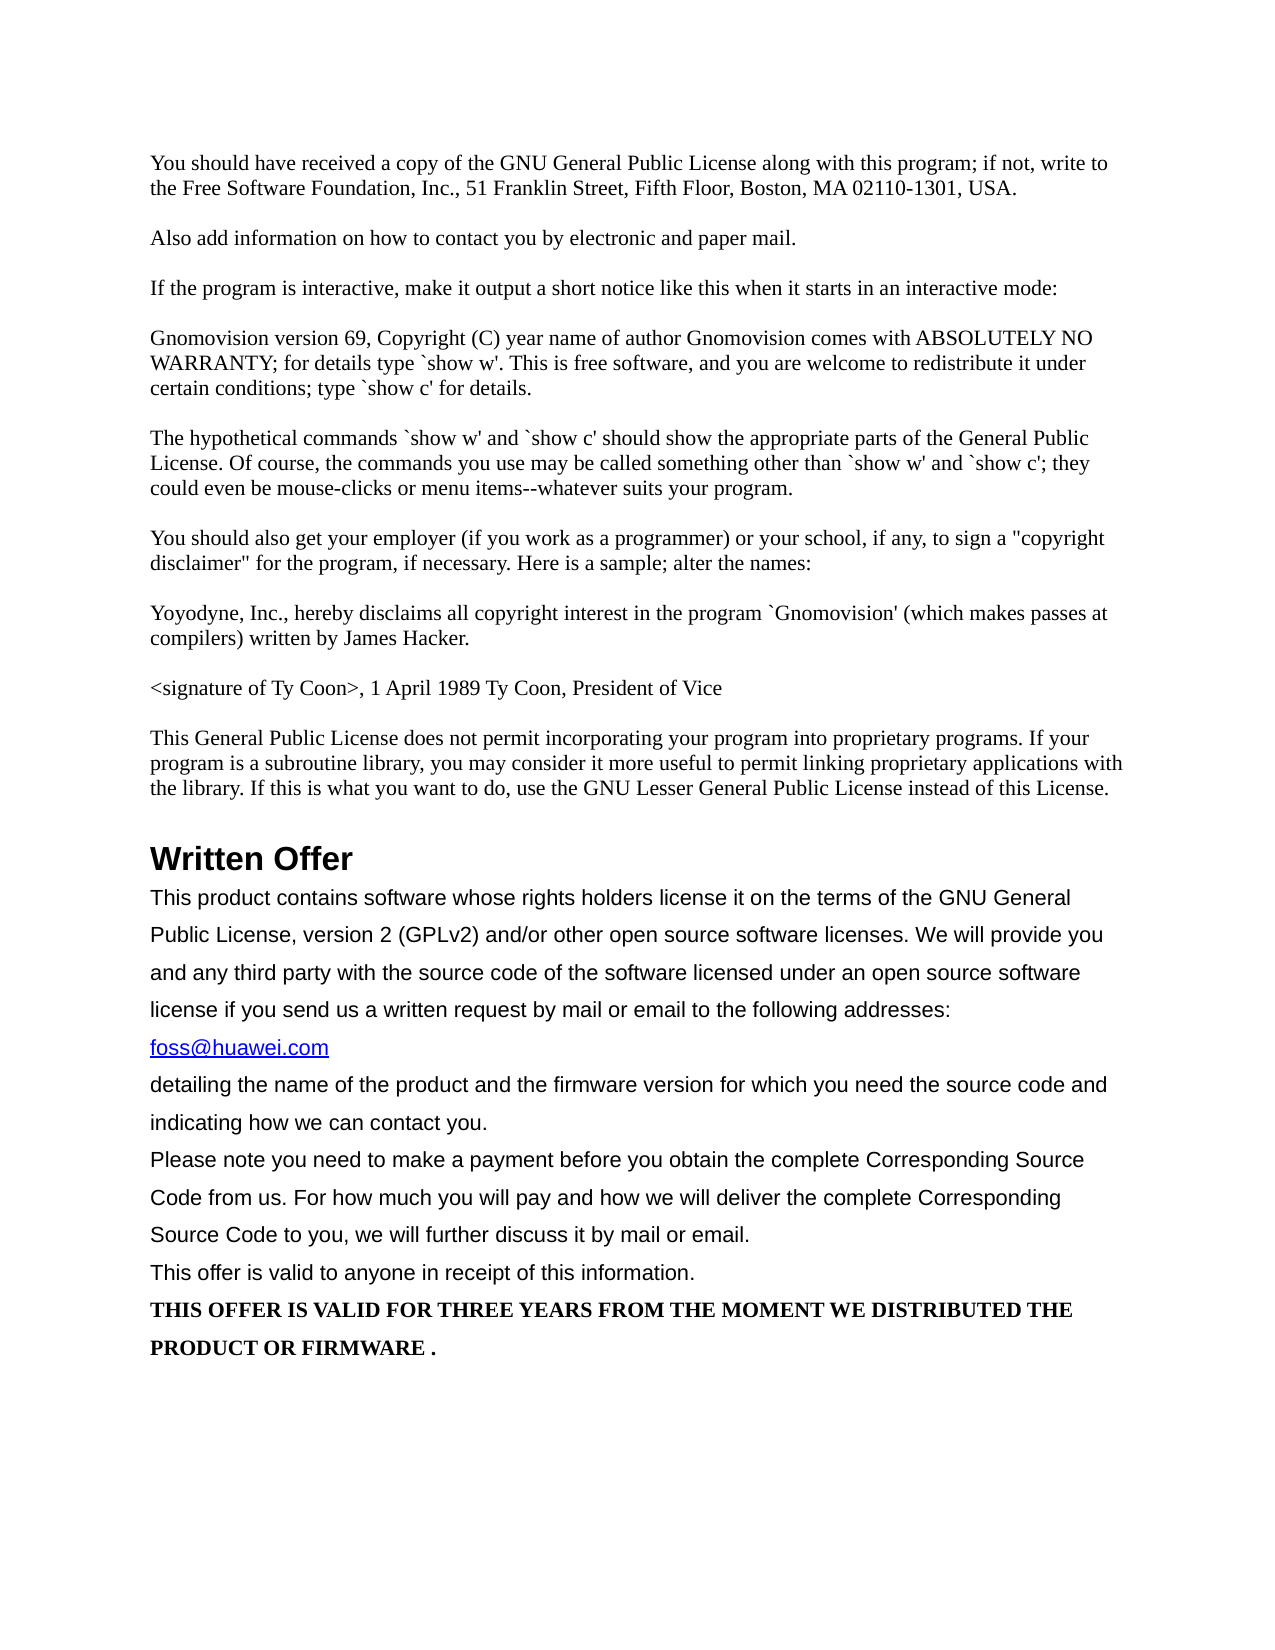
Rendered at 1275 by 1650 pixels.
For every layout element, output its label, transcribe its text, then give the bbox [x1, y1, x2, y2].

text You should also get your employer (if you work as a programmer) or your school, if any, to sign a "copyright disclaimer" for the program, if necessary. Here is a sample; alter the names: [150, 525, 1125, 575]
text This offer is valid to anyone in receipt of this information. [150, 1250, 1125, 1287]
text Please note you need to make a payment before you obtain the complete Corresponding Source Code from us. For how much you will pay and how we will deliver the complete Corresponding Source Code to you, we will further discuss it by mail or email. [150, 1137, 1125, 1250]
text Written Offer [150, 850, 1125, 875]
text detailing the name of the product and the firmware version for which you need the source code and indicating how we can contact you. [150, 1062, 1125, 1137]
text Yoyodyne, Inc., hereby disclaims all copyright interest in the program `Gnomovision' (which makes passes at compilers) written by James Hacker. [150, 600, 1125, 650]
text Gnomovision version 69, Copyright (C) year name of author Gnomovision comes with ABSOLUTELY NO WARRANTY; for details type `show w'. This is free software, and you are welcome to redistribute it under certain conditions; type `show c' for details. [150, 325, 1125, 400]
text foss@huawei.com [150, 1025, 1125, 1062]
text This product contains software whose rights holders license it on the terms of the GNU General Public License, version 2 (GPLv2) and/or other open source software licenses. We will provide you and any third party with the source code of the software licensed under an open source software license if you send us a written request by mail or email to the following addresses: [150, 875, 1125, 1025]
text This offer is valid for three years from the moment we distributed the product or firmware . [150, 1287, 1125, 1362]
text <signature of Ty Coon>, 1 April 1989 Ty Coon, President of Vice [150, 675, 1125, 700]
text The hypothetical commands `show w' and `show c' should show the appropriate parts of the General Public License. Of course, the commands you use may be called something other than `show w' and `show c'; they could even be mouse-clicks or menu items--whatever suits your program. [150, 425, 1125, 500]
text If the program is interactive, make it output a short notice like this when it starts in an interactive mode: [150, 275, 1125, 300]
text You should have received a copy of the GNU General Public License along with this program; if not, write to the Free Software Foundation, Inc., 51 Franklin Street, Fifth Floor, Boston, MA 02110-1301, USA. [150, 150, 1125, 200]
text This General Public License does not permit incorporating your program into proprietary programs. If your program is a subroutine library, you may consider it more useful to permit linking proprietary applications with the library. If this is what you want to do, use the GNU Lesser General Public License instead of this License. [150, 725, 1125, 850]
text Also add information on how to contact you by electronic and paper mail. [150, 225, 1125, 250]
